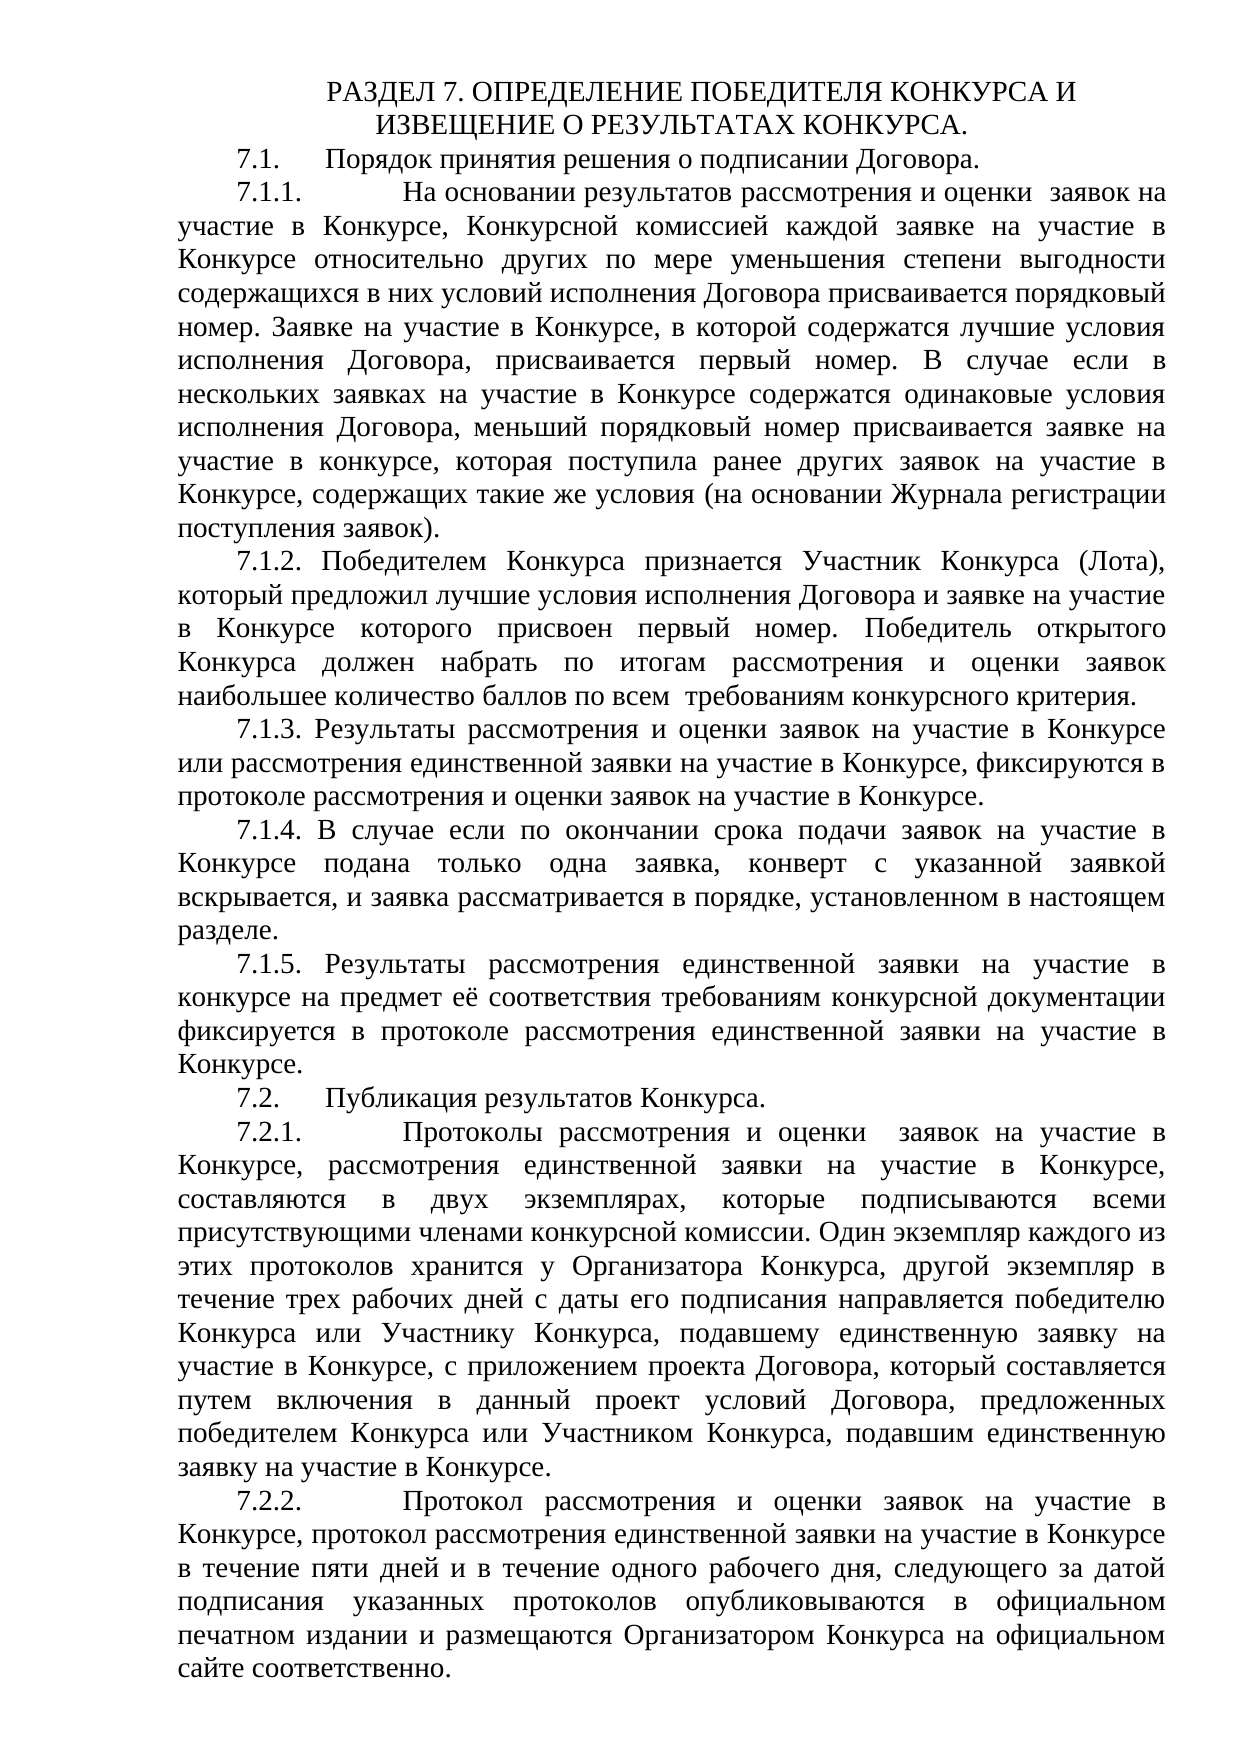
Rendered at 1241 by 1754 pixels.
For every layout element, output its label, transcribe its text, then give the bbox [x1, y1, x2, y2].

list Порядок принятия решения о подписании Договора. [177, 141, 1167, 174]
list Протоколы рассмотрения и оценки заявок на участие в Конкурсе, рассмотрения единственной заявки на участие в Конкурсе, составляются в двух экземплярах, которые подписываются всеми присутствующими членами конкурсной комиссии. Один экземпляр каждого из этих протоколов хранится у Организатора Конкурса, другой экземпляр в течение трех рабочих дней с даты его подписания направляется победителю Конкурса или Участнику Конкурса, подавшему единственную заявку на участие в Конкурсе, с приложением проекта Договора, который составляется путем включения в данный проект условий Договора, предложенных победителем Конкурса или Участником Конкурса, подавшим единственную заявку на участие в Конкурсе. [177, 1114, 1167, 1483]
list Протокол рассмотрения и оценки заявок на участие в Конкурсе, протокол рассмотрения единственной заявки на участие в Конкурсе в течение пяти дней и в течение одного рабочего дня, следующего за датой подписания указанных протоколов опубликовываются в официальном печатном издании и размещаются Организатором Конкурса на официальном сайте соответственно. [177, 1483, 1167, 1684]
text 7.1.5. Результаты рассмотрения единственной заявки на участие в конкурсе на предмет её соответствия требованиям конкурсной документации фиксируется в протоколе рассмотрения единственной заявки на участие в Конкурсе. [177, 946, 1167, 1080]
text 7.1.3. Результаты рассмотрения и оценки заявок на участие в Конкурсе или рассмотрения единственной заявки на участие в Конкурсе, фиксируются в протоколе рассмотрения и оценки заявок на участие в Конкурсе. [177, 711, 1167, 812]
list На основании результатов рассмотрения и оценки заявок на участие в Конкурсе, Конкурсной комиссией каждой заявке на участие в Конкурсе относительно других по мере уменьшения степени выгодности содержащихся в них условий исполнения Договора присваивается порядковый номер. Заявке на участие в Конкурсе, в которой содержатся лучшие условия исполнения Договора, присваивается первый номер. В случае если в нескольких заявках на участие в Конкурсе содержатся одинаковые условия исполнения Договора, меньший порядковый номер присваивается заявке на участие в конкурсе, которая поступила ранее других заявок на участие в Конкурсе, содержащих такие же условия (на основании Журнала регистрации поступления заявок). [177, 174, 1167, 543]
text РАЗДЕЛ 7. ОПРЕДЕЛЕНИЕ ПОБЕДИТЕЛЯ КОНКУРСА И ИЗВЕЩЕНИЕ О РЕЗУЛЬТАТАХ КОНКУРСА. [177, 74, 1167, 141]
list Публикация результатов Конкурса. [177, 1080, 1167, 1114]
text 7.1.2. Победителем Конкурса признается Участник Конкурса (Лота), который предложил лучшие условия исполнения Договора и заявке на участие в Конкурсе которого присвоен первый номер. Победитель открытого Конкурса должен набрать по итогам рассмотрения и оценки заявок наибольшее количество баллов по всем требованиям конкурсного критерия. [177, 543, 1167, 711]
text 7.1.4. В случае если по окончании срока подачи заявок на участие в Конкурсе подана только одна заявка, конверт с указанной заявкой вскрывается, и заявка рассматривается в порядке, установленном в настоящем разделе. [177, 812, 1167, 946]
